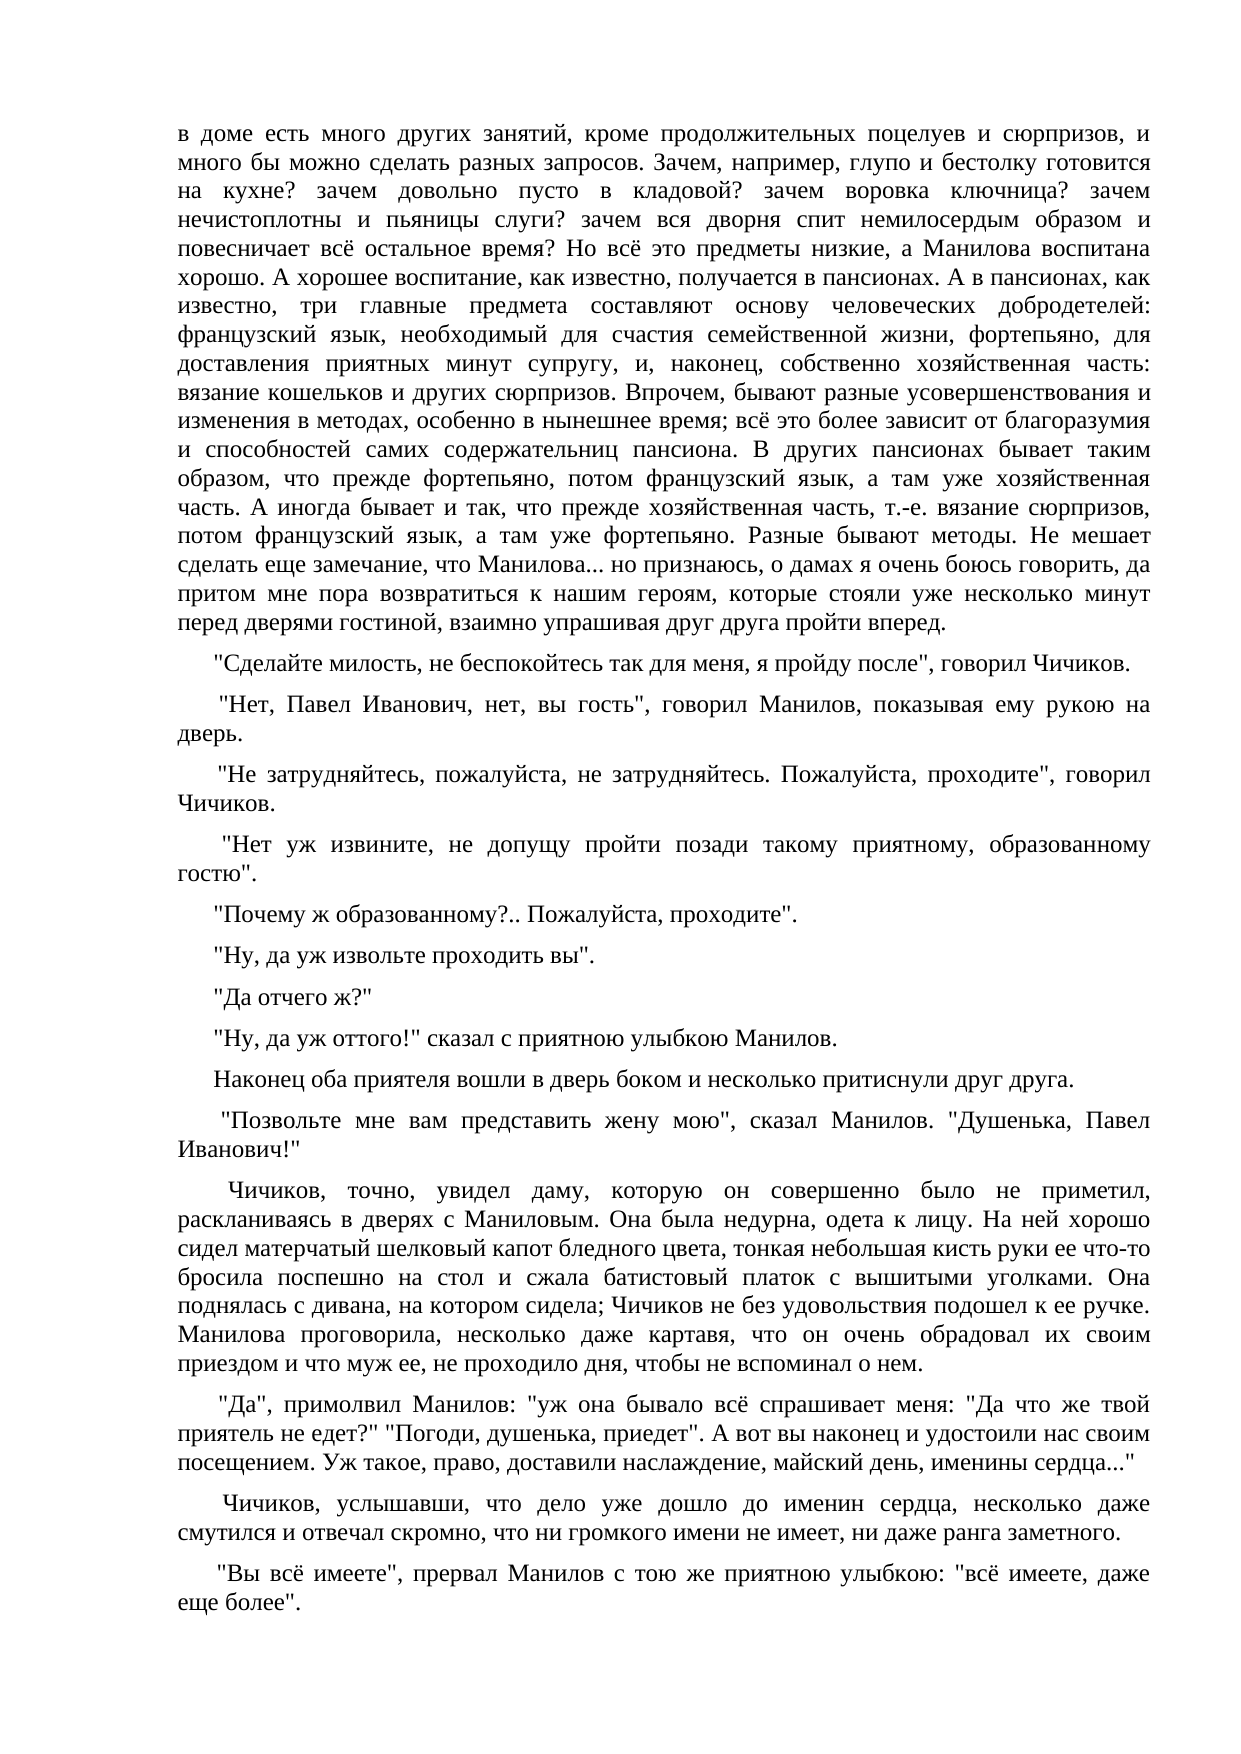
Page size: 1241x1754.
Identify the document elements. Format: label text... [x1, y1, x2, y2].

text "Позвольте мне вам представить жену мою", сказал Манилов. "Душенька, Павел Иванович!" [177, 1106, 1152, 1163]
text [177, 118, 1152, 636]
text "Почему ж образованному?.. Пожалуйста, проходите". [177, 899, 1152, 928]
text "Нет уж извините, не допущу пройти позади такому приятному, образованному гостю". [177, 829, 1152, 887]
text "Сделайте милость, не беспокойтесь так для меня, я пройду после", говорил Чичиков. [177, 648, 1152, 677]
text Чичиков, точно, увидел даму, которую он совершенно было не приметил, раскланиваясь в дверях с Маниловым. Она была недурна, одета к лицу. На ней хорошо сидел матерчатый шелковый капот бледного цвета, тонкая небольшая кисть руки ее что-то бросила поспешно на стол и сжала батистовый платок с вышитыми уголками. Она поднялась с дивана, на котором сидела; Чичиков не без удовольствия подошел к ее ручке. Манилова проговорила, несколько даже картавя, что он очень обрадовал их своим приездом и что муж ее, не проходило дня, чтобы не вспоминал о нем. [177, 1176, 1152, 1377]
text "Да отчего ж?" [177, 982, 1152, 1011]
text "Нет, Павел Иванович, нет, вы гость", говорил Манилов, показывая ему рукою на дверь. [177, 689, 1152, 747]
text Чичиков, услышавши, что дело уже дошло до именин сердца, несколько даже смутился и отвечал скромно, что ни громкого имени не имеет, ни даже ранга заметного. [177, 1488, 1152, 1546]
text "Ну, да уж извольте проходить вы". [177, 941, 1152, 969]
text "Не затрудняйтесь, пожалуйста, не затрудняйтесь. Пожалуйста, проходите", говорил Чичиков. [177, 759, 1152, 817]
text "Вы всё имеете", прервал Манилов с тою же приятною улыбкою: "всё имеете, даже еще более". [177, 1558, 1152, 1616]
text "Ну, да уж оттого!" сказал с приятною улыбкою Манилов. [177, 1023, 1152, 1052]
text Наконец оба приятеля вошли в дверь боком и несколько притиснули друг друга. [177, 1064, 1152, 1093]
text "Да", примолвил Манилов: "уж она бывало всё спрашивает меня: "Да что же твой приятель не едет?" "Погоди, душенька, приедет". А вот вы наконец и удостоили нас своим посещением. Уж такое, право, доставили наслаждение, майский день, именины сердца..." [177, 1389, 1152, 1476]
